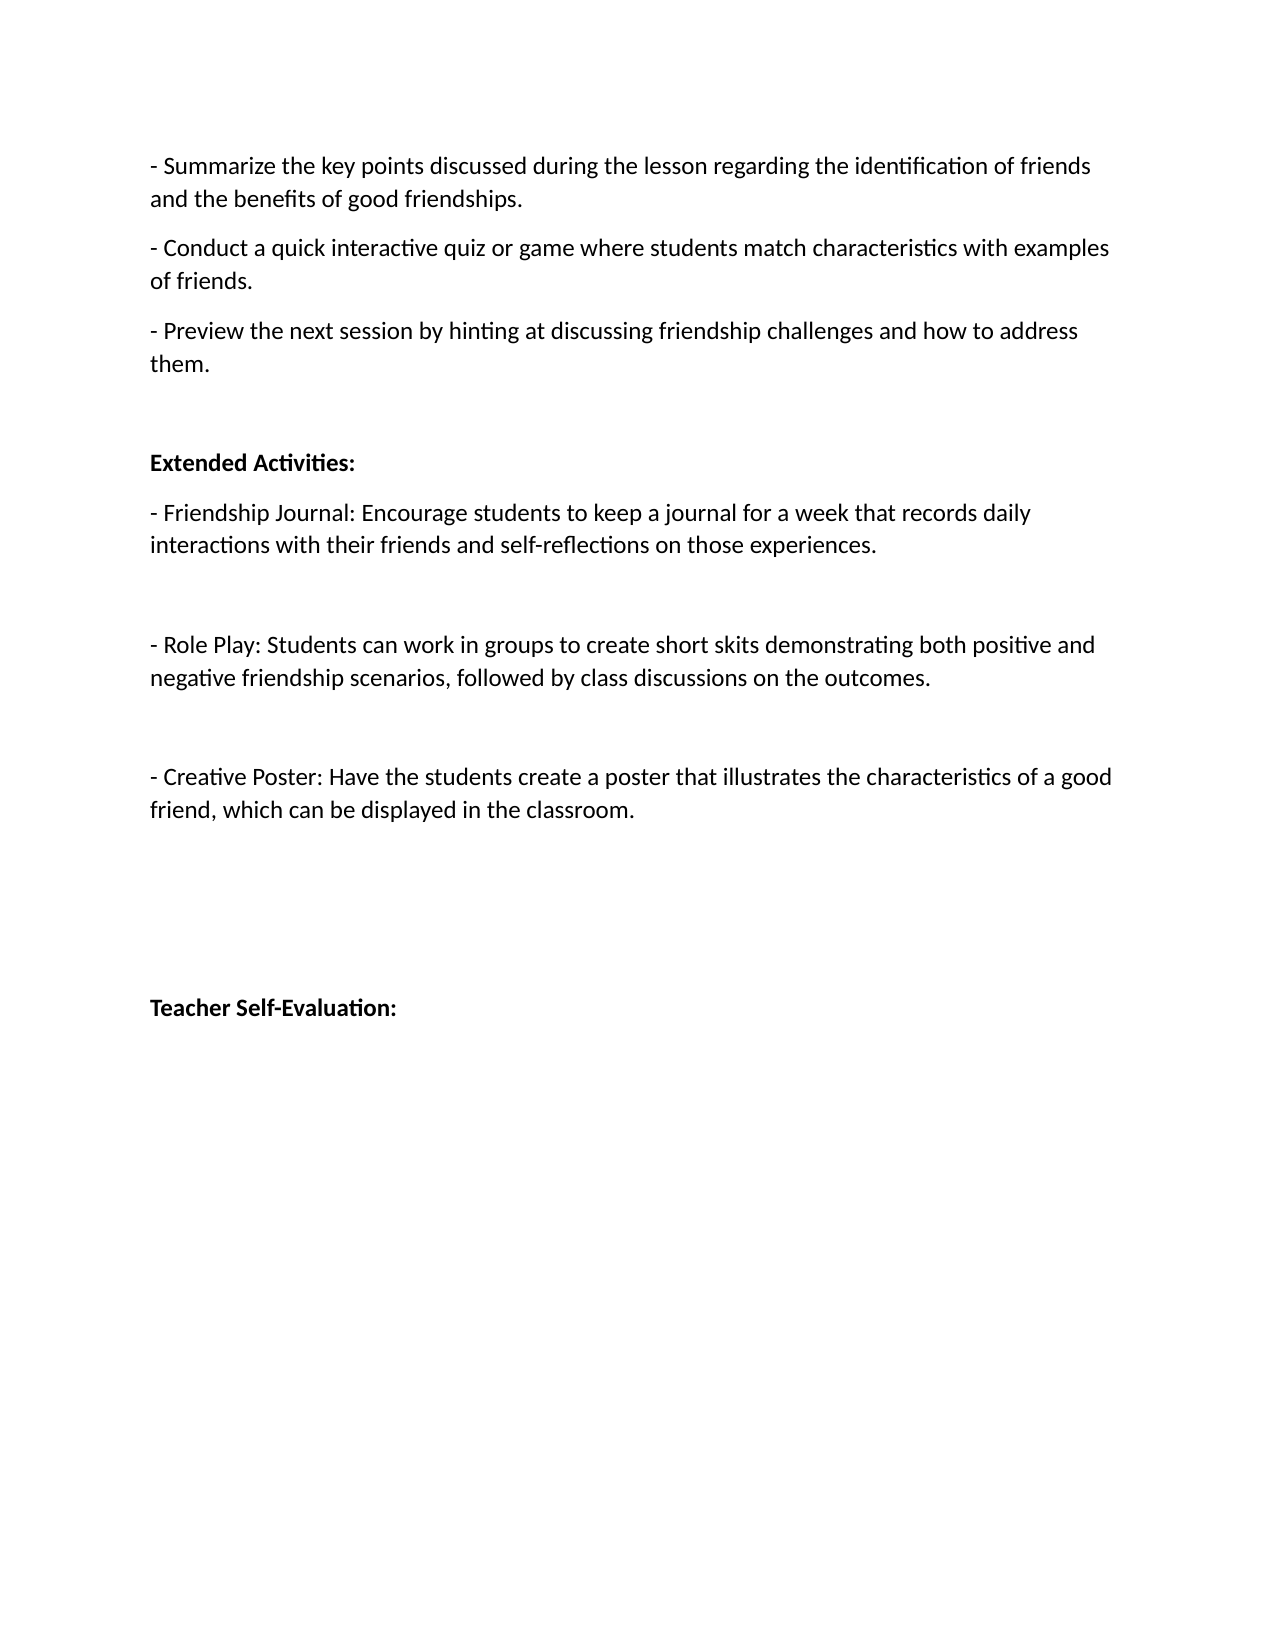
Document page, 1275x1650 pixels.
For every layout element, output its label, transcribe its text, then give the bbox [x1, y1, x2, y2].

text - Preview the next session by hinting at discussing friendship challenges and how to address them. [150, 315, 1125, 378]
text Teacher Self-Evaluation: [150, 992, 1125, 1023]
text - Role Play: Students can work in groups to create short skits demonstrating both positive and negative friendship scenarios, followed by class discussions on the outcomes. [150, 629, 1125, 692]
text Extended Activities: [150, 447, 1125, 478]
text - Friendship Journal: Encourage students to keep a journal for a week that records daily interactions with their friends and self-reflections on those experiences. [150, 497, 1125, 560]
text - Summarize the key points discussed during the lesson regarding the identification of friends and the benefits of good friendships. [150, 150, 1125, 213]
text - Conduct a quick interactive quiz or game where students match characteristics with examples of friends. [150, 232, 1125, 296]
text - Creative Poster: Have the students create a poster that illustrates the characteristics of a good friend, which can be displayed in the classroom. [150, 761, 1125, 824]
